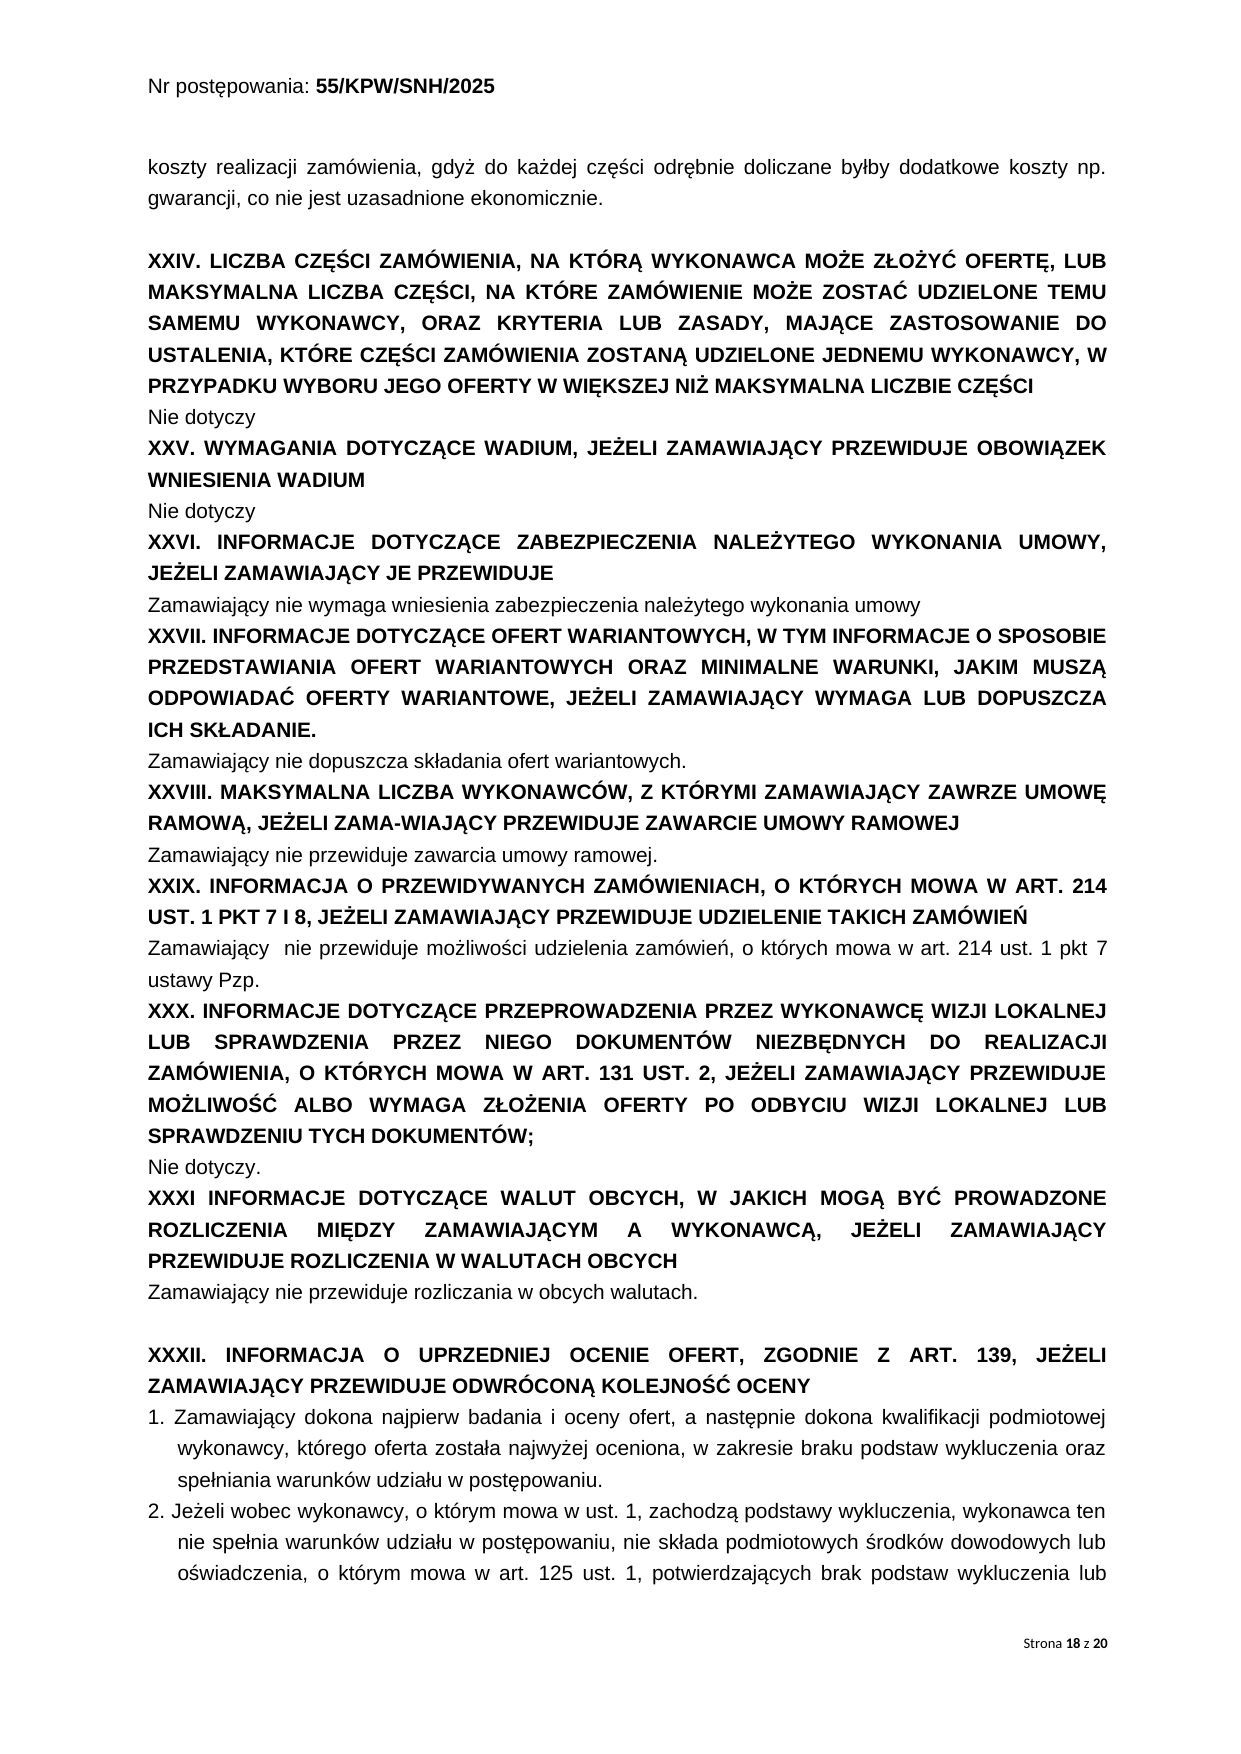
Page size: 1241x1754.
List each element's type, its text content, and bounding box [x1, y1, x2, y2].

text XXV. WYMAGANIA DOTYCZĄCE WADIUM, JEŻELI ZAMAWIAJĄCY PRZEWIDUJE OBOWIĄZEK WNIESIENIA WADIUM [148, 429, 1107, 491]
text XXVI. INFORMACJE DOTYCZĄCE ZABEZPIECZENIA NALEŻYTEGO WYKONANIA UMOWY, JEŻELI ZAMAWIAJĄCY JE PRZEWIDUJE [148, 523, 1107, 585]
text Zamawiający nie wymaga wniesienia zabezpieczenia należytego wykonania umowy [148, 585, 1107, 616]
text Zamawiający nie przewiduje możliwości udzielenia zamówień, o których mowa w art. 214 ust. 1 pkt 7 ustawy Pzp. [148, 929, 1107, 991]
text XXIX. INFORMACJA O PRZEWIDYWANYCH ZAMÓWIENIACH, O KTÓRYCH MOWA W ART. 214 UST. 1 PKT 7 I 8, JEŻELI ZAMAWIAJĄCY PRZEWIDUJE UDZIELENIE TAKICH ZAMÓWIEŃ [148, 866, 1107, 929]
text XXXII. INFORMACJA O UPRZEDNIEJ OCENIE OFERT, ZGODNIE Z ART. 139, JEŻELI ZAMAWIAJĄCY PRZEWIDUJE ODWRÓCONĄ KOLEJNOŚĆ OCENY [148, 1335, 1107, 1398]
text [148, 1491, 1107, 1585]
text XXIV. LICZBA CZĘŚCI ZAMÓWIENIA, NA KTÓRĄ WYKONAWCA MOŻE ZŁOŻYĆ OFERTĘ, LUB MAKSYMALNA LICZBA CZĘŚCI, NA KTÓRE ZAMÓWIENIE MOŻE ZOSTAĆ UDZIELONE TEMU SAMEMU WYKONAWCY, ORAZ KRYTERIA LUB ZASADY, MAJĄCE ZASTOSOWANIE DO USTALENIA, KTÓRE CZĘŚCI ZAMÓWIENIA ZOSTANĄ UDZIELONE JEDNEMU WYKONAWCY, W PRZYPADKU WYBORU JEGO OFERTY W WIĘKSZEJ NIŻ MAKSYMALNA LICZBIE CZĘŚCI [148, 241, 1107, 398]
text Zamawiający nie dopuszcza składania ofert wariantowych. [148, 741, 1107, 773]
text XXX. INFORMACJE DOTYCZĄCE PRZEPROWADZENIA PRZEZ WYKONAWCĘ WIZJI LOKALNEJ LUB SPRAWDZENIA PRZEZ NIEGO DOKUMENTÓW NIEZBĘDNYCH DO REALIZACJI ZAMÓWIENIA, O KTÓRYCH MOWA W ART. 131 UST. 2, JEŻELI ZAMAWIAJĄCY PRZEWIDUJE MOŻLIWOŚĆ ALBO WYMAGA ZŁOŻENIA OFERTY PO ODBYCIU WIZJI LOKALNEJ LUB SPRAWDZENIU TYCH DOKUMENTÓW; [148, 991, 1107, 1148]
text 1. Zamawiający dokona najpierw badania i oceny ofert, a następnie dokona kwalifikacji podmiotowej wykonawcy, którego oferta została najwyżej oceniona, w zakresie braku podstaw wykluczenia oraz spełniania warunków udziału w postępowaniu. [148, 1398, 1107, 1491]
text Zamawiający nie przewiduje zawarcia umowy ramowej. [148, 835, 1107, 866]
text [148, 148, 1107, 210]
text XXVII. INFORMACJE DOTYCZĄCE OFERT WARIANTOWYCH, W TYM INFORMACJE O SPOSOBIE PRZEDSTAWIANIA OFERT WARIANTOWYCH ORAZ MINIMALNE WARUNKI, JAKIM MUSZĄ ODPOWIADAĆ OFERTY WARIANTOWE, JEŻELI ZAMAWIAJĄCY WYMAGA LUB DOPUSZCZA ICH SKŁADANIE. [148, 616, 1107, 741]
text Zamawiający nie przewiduje rozliczania w obcych walutach. [148, 1273, 1107, 1304]
text Nie dotyczy. [148, 1148, 1107, 1179]
text Nie dotyczy [148, 398, 1107, 429]
text XXVIII. MAKSYMALNA LICZBA WYKONAWCÓW, Z KTÓRYMI ZAMAWIAJĄCY ZAWRZE UMOWĘ RAMOWĄ, JEŻELI ZAMA-WIAJĄCY PRZEWIDUJE ZAWARCIE UMOWY RAMOWEJ [148, 773, 1107, 835]
text XXXI INFORMACJE DOTYCZĄCE WALUT OBCYCH, W JAKICH MOGĄ BYĆ PROWADZONE ROZLICZENIA MIĘDZY ZAMAWIAJĄCYM A WYKONAWCĄ, JEŻELI ZAMAWIAJĄCY PRZEWIDUJE ROZLICZENIA W WALUTACH OBCYCH [148, 1179, 1107, 1273]
text Nie dotyczy [148, 491, 1107, 523]
